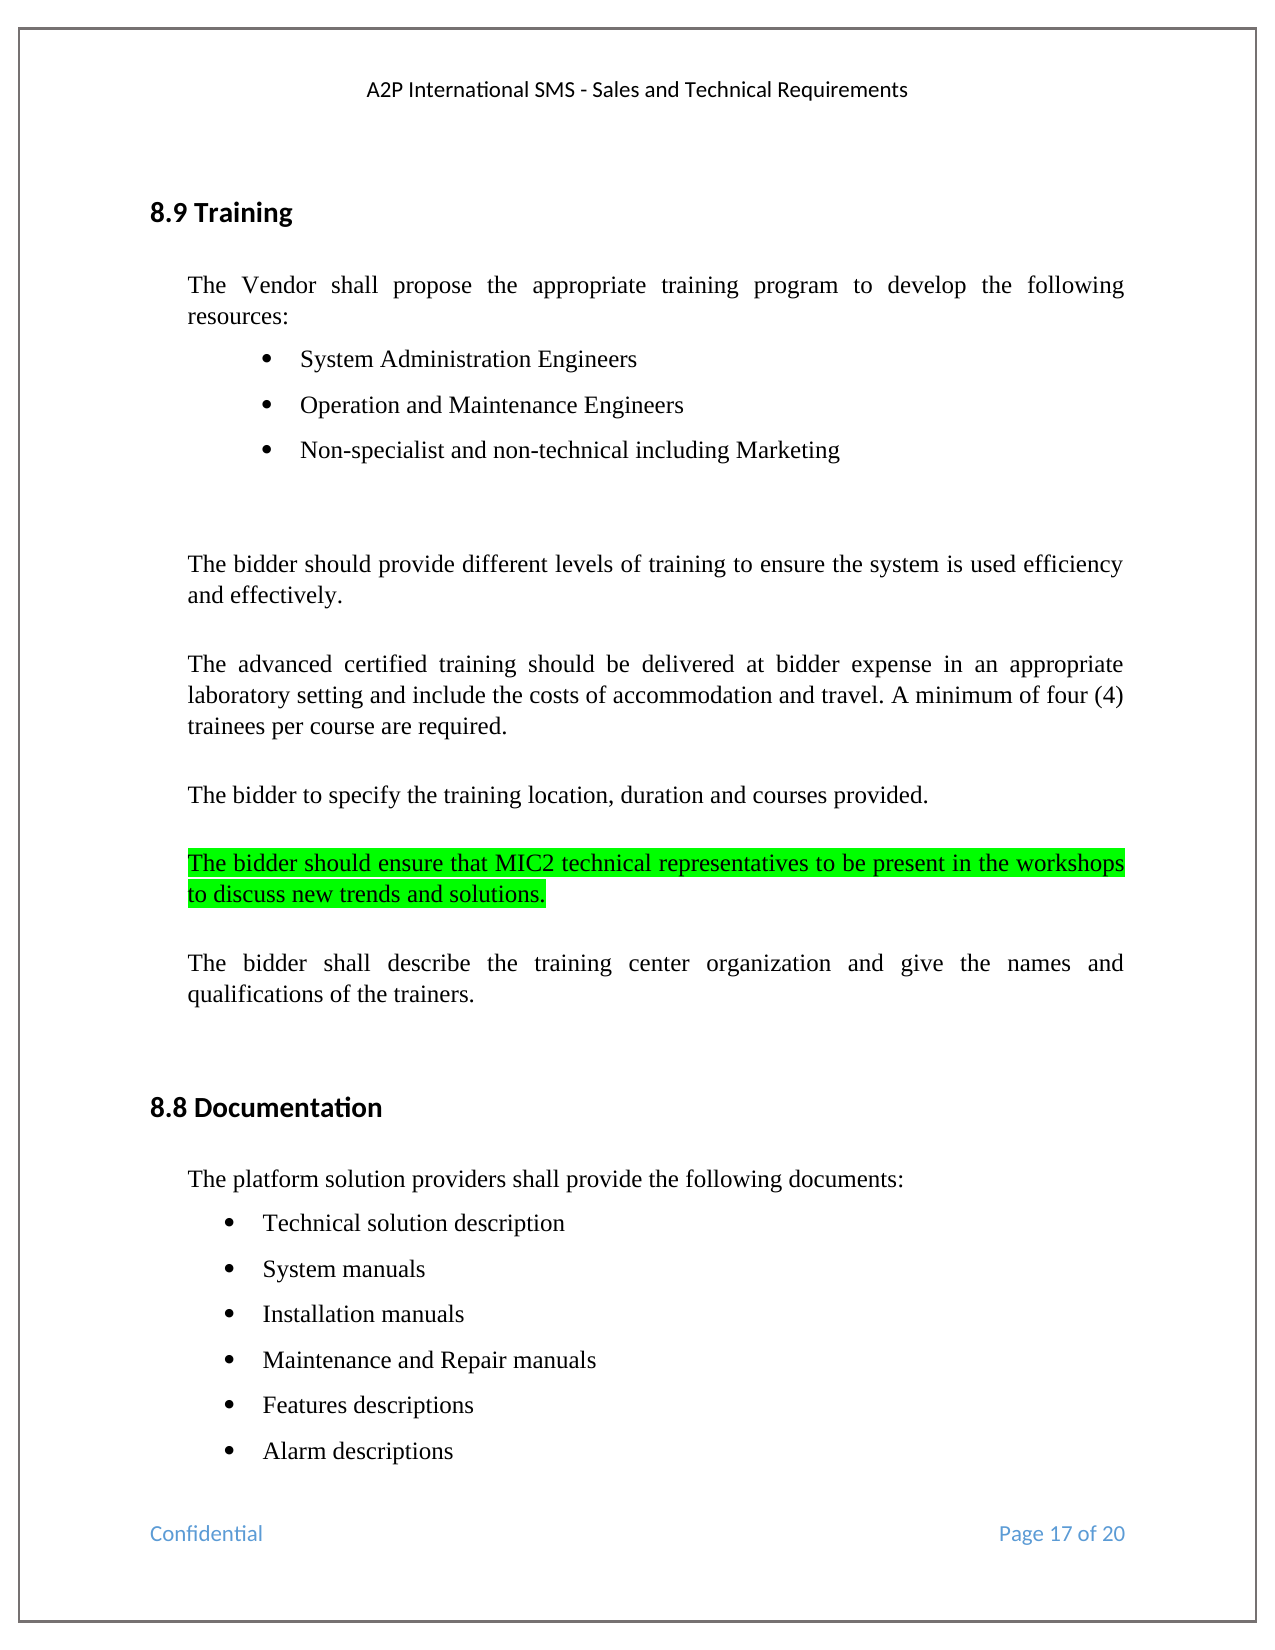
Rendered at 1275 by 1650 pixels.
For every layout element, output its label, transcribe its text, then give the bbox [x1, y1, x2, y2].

list Maintenance and Repair manuals [225, 1345, 1125, 1373]
list Installation manuals [225, 1299, 1125, 1328]
text The advanced certified training should be delivered at bidder expense in an appropriate laboratory setting and include the costs of accommodation and travel. A minimum of four (4) trainees per course are required. [187, 649, 1125, 740]
text 8.8 Documentation [150, 1089, 1125, 1124]
list Operation and Maintenance Engineers [262, 390, 1125, 419]
text The bidder should provide different levels of training to ensure the system is used efficiency and effectively. [187, 549, 1125, 609]
text 8.9 Training [150, 194, 1125, 229]
text The bidder to specify the training location, duration and courses provided. [187, 780, 1125, 808]
text The Vendor shall propose the appropriate training program to develop the following resources: [187, 270, 1125, 330]
text The bidder shall describe the training center organization and give the names and qualifications of the trainers. [187, 948, 1125, 1008]
list Technical solution description [225, 1208, 1125, 1237]
text The bidder should ensure that MIC2 technical representatives to be present in the workshops to discuss new trends and solutions. [187, 858, 1125, 908]
text The platform solution providers shall provide the following documents: [187, 1164, 1125, 1193]
list System Administration Engineers [262, 344, 1125, 373]
list Non-specialist and non-technical including Marketing [262, 436, 1125, 464]
list System manuals [225, 1254, 1125, 1282]
list Alarm descriptions [225, 1436, 1125, 1464]
list Features descriptions [225, 1390, 1125, 1419]
